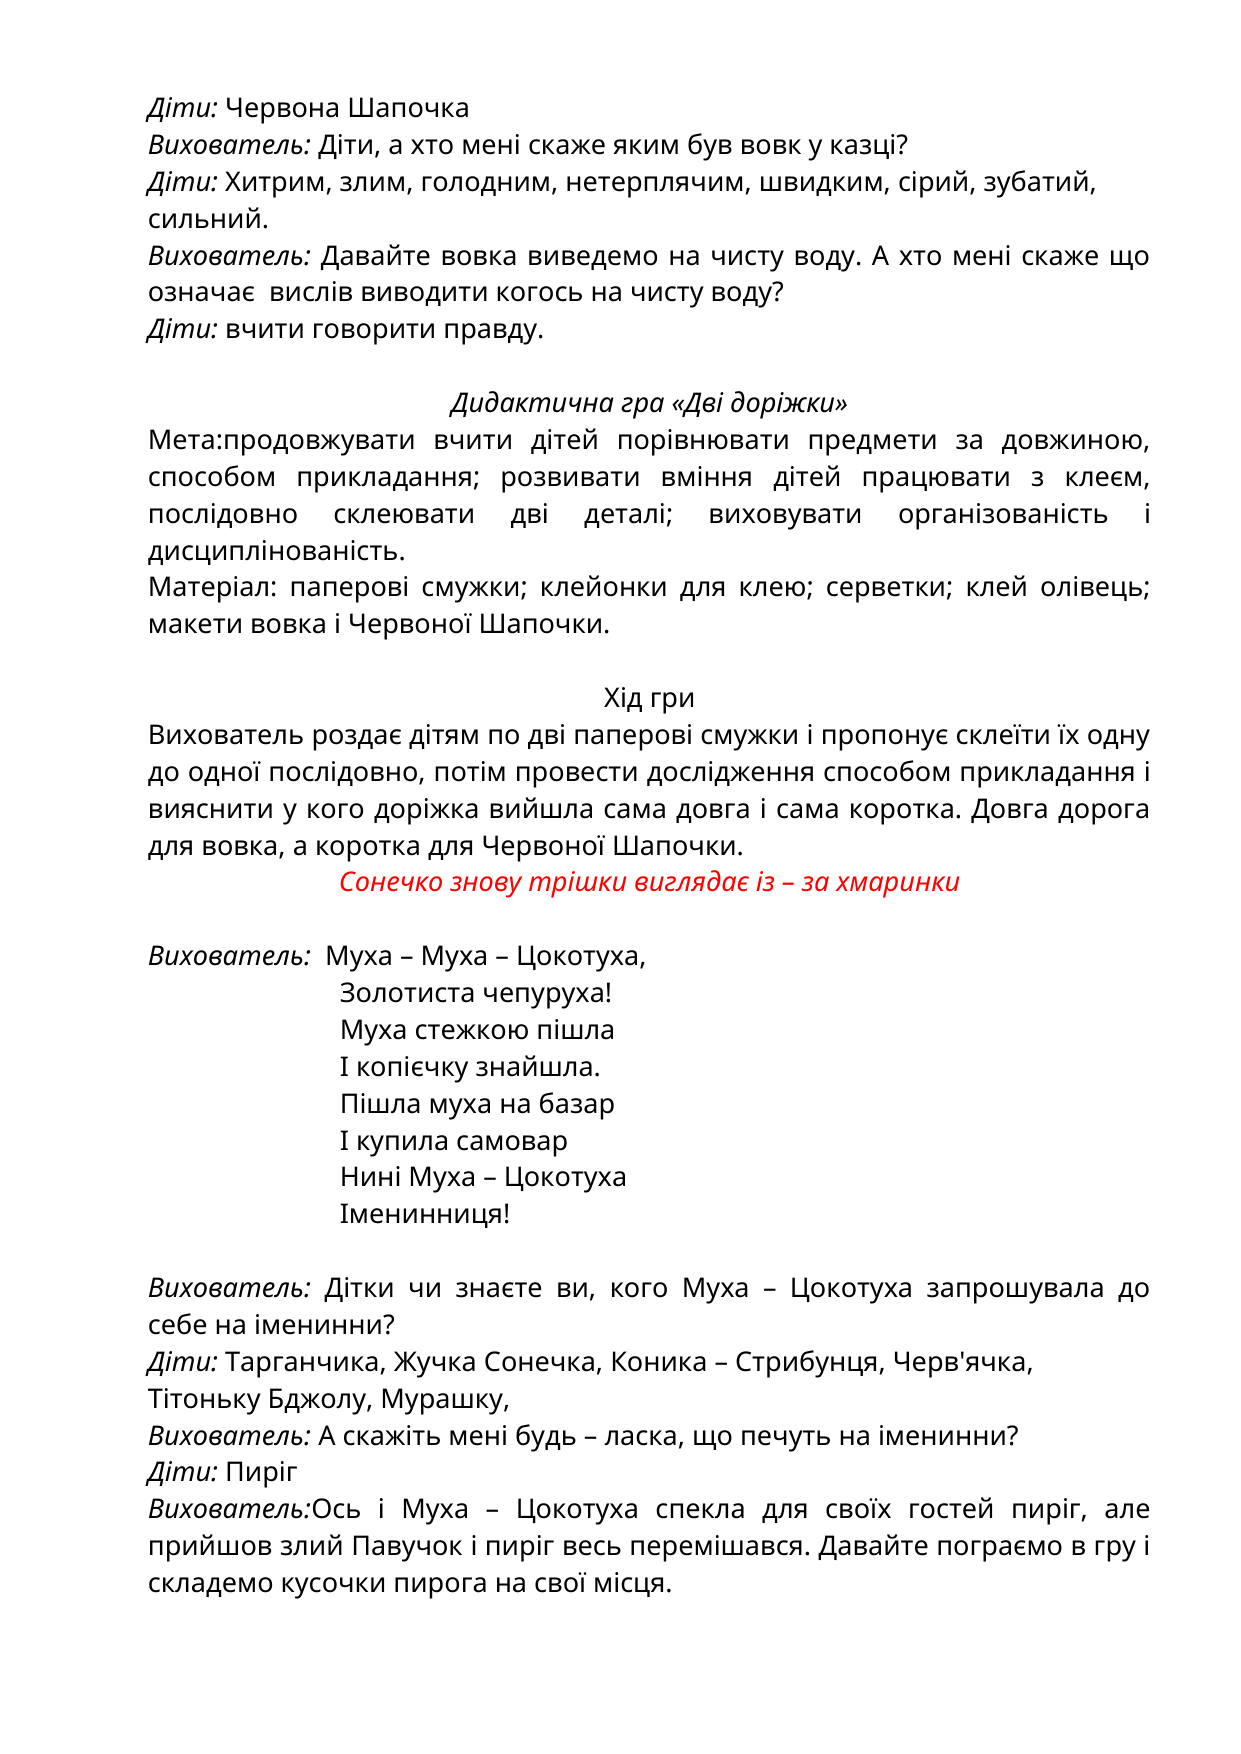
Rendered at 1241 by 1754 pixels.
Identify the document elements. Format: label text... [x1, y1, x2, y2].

text Золотиста чепуруха! [339, 973, 1152, 1010]
text Вихователь: Давайте вовка виведемо на чисту воду. А хто мені скаже що означає вислів виводити когось на чисту воду? [148, 236, 1152, 310]
text Діти: Хитрим, злим, голодним, нетерплячим, швидким, сірий, зубатий, сильний. [148, 162, 1152, 236]
text Діти: вчити говорити правду. [148, 310, 1152, 347]
text Вихователь: А скажіть мені будь – ласка, що печуть на іменинни? [148, 1416, 1152, 1453]
text Матеріал: паперові смужки; клейонки для клею; серветки; клей олівець; макети вовка і Червоної Шапочки. [148, 568, 1152, 642]
text Вихователь: Діти, а хто мені скаже яким був вовк у казці? [148, 125, 1152, 162]
text Муха стежкою пішла [339, 1010, 1152, 1047]
text Дидактична гра «Дві доріжки» [148, 383, 1152, 420]
text Вихователь:Ось і Муха – Цокотуха спекла для своїх гостей пиріг, але прийшов злий Павучок і пиріг весь перемішався. Давайте пограємо в гру і складемо кусочки пирога на свої місця. [148, 1490, 1152, 1600]
text Вихователь: Дітки чи знаєте ви, кого Муха – Цокотуха запрошувала до себе на іменинни? [148, 1268, 1152, 1342]
text Нині Муха – Цокотуха [339, 1158, 1152, 1195]
text І купила самовар [339, 1121, 1152, 1158]
text Діти: Пиріг [148, 1453, 1152, 1490]
text Хід гри [148, 678, 1152, 715]
text Вихователь: Муха – Муха – Цокотуха, [148, 937, 1152, 973]
text Пішла муха на базар [339, 1084, 1152, 1121]
text Діти: Тарганчика, Жучка Сонечка, Коника – Стрибунця, Черв'ячка, Тітоньку Бджолу, Мурашку, [148, 1342, 1152, 1416]
text Сонечко знову трішки виглядає із – за хмаринки [148, 863, 1152, 900]
text Діти: Червона Шапочка [148, 88, 1152, 125]
text І копієчку знайшла. [339, 1047, 1152, 1084]
text Іменинниця! [339, 1195, 1152, 1232]
text Мета:продовжувати вчити дітей порівнювати предмети за довжиною, способом прикладання; розвивати вміння дітей працювати з клеєм, послідовно склеювати дві деталі; виховувати організованість і дисциплінованість. [148, 420, 1152, 568]
text Вихователь роздає дітям по дві паперові смужки і пропонує склеїти їх одну до одної послідовно, потім провести дослідження способом прикладання і вияснити у кого доріжка вийшла сама довга і сама коротка. Довга дорога для вовка, а коротка для Червоної Шапочки. [148, 715, 1152, 863]
